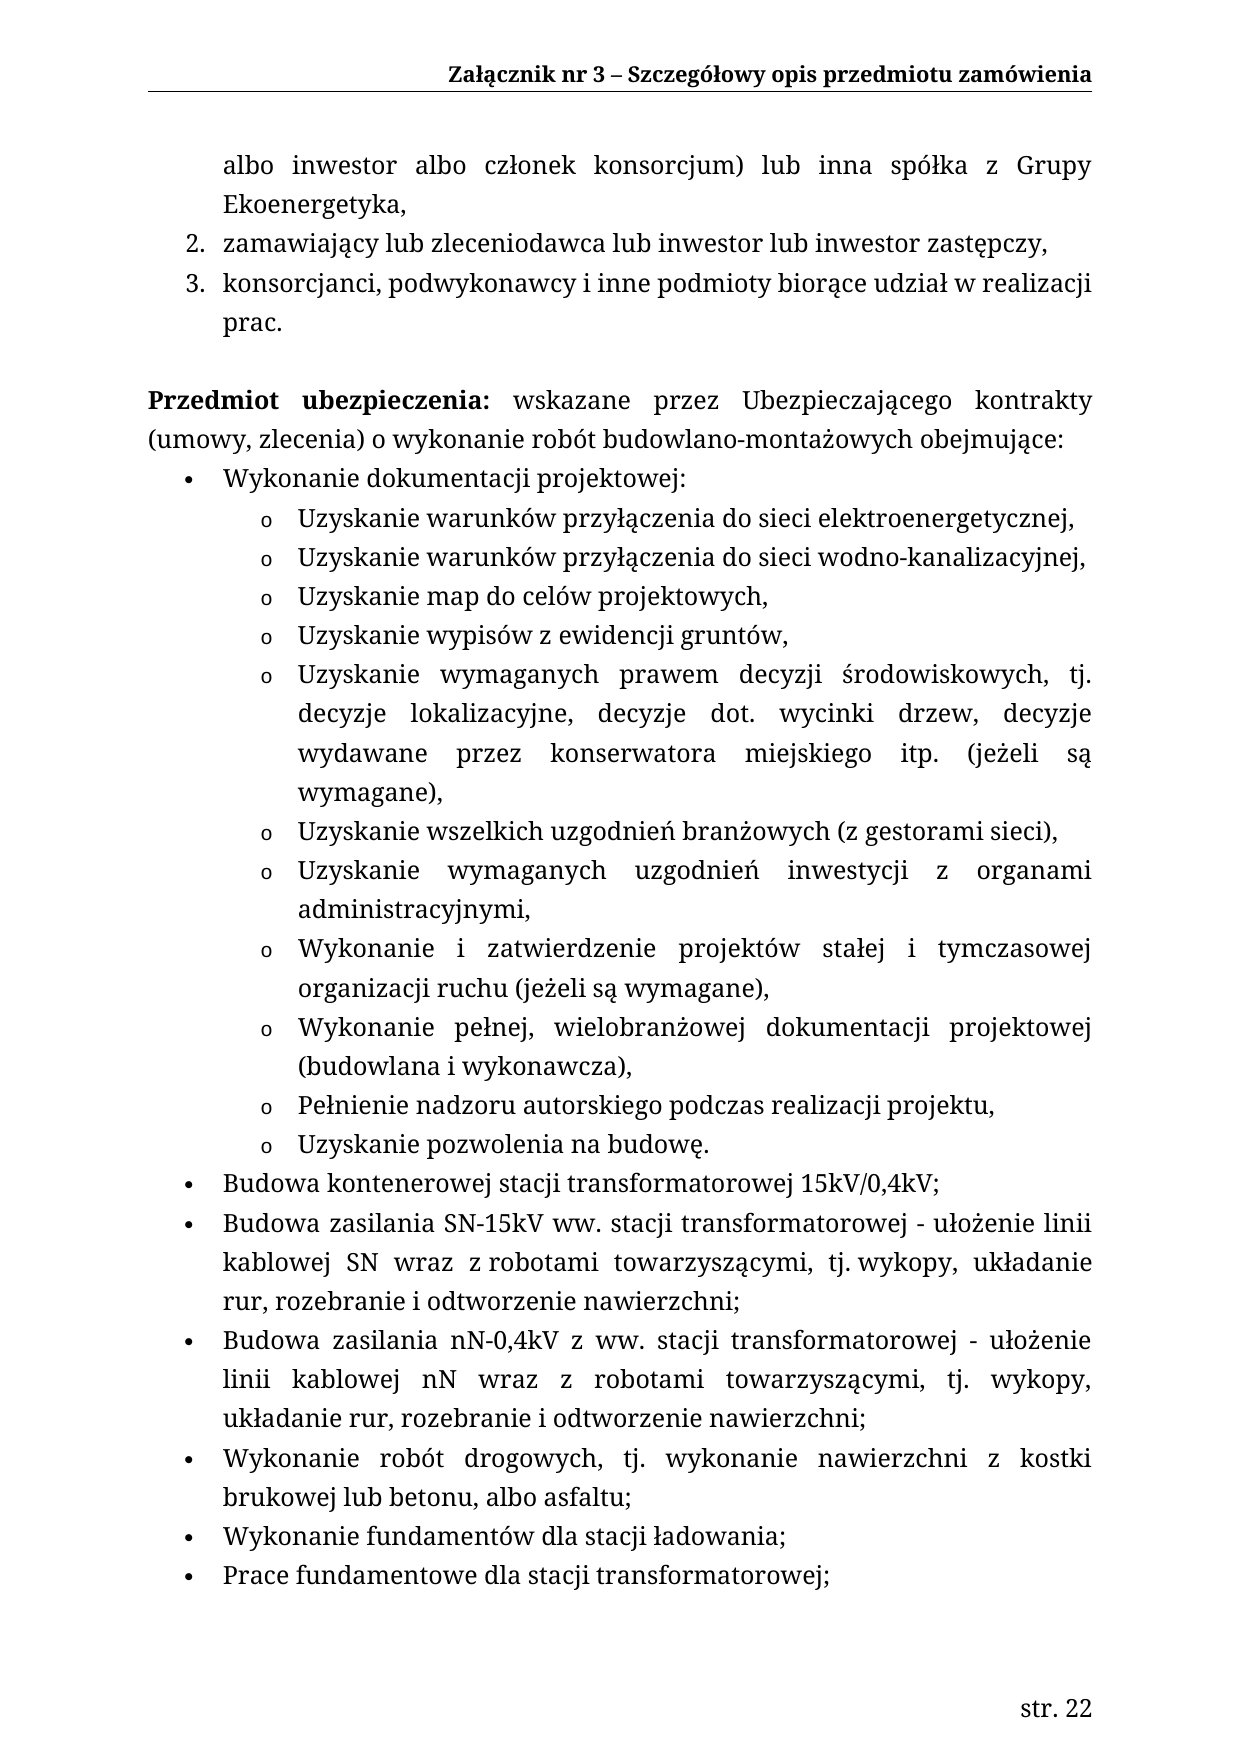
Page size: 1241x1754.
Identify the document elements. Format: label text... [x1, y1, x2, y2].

list Wykonanie fundamentów dla stacji ładowania; [185, 1518, 1092, 1553]
list Uzyskanie map do celów projektowych, [260, 578, 1092, 613]
list Uzyskanie wymaganych prawem decyzji środowiskowych, tj. decyzje lokalizacyjne, decyzje dot. wycinki drzew, decyzje wydawane przez konserwatora miejskiego itp. (jeżeli są wymagane), [260, 657, 1092, 808]
list Uzyskanie pozwolenia na budowę. [260, 1127, 1092, 1161]
list Wykonanie pełnej, wielobranżowej dokumentacji projektowej (budowlana i wykonawcza), [260, 1009, 1092, 1083]
list Wykonanie i zatwierdzenie projektów stałej i tymczasowej organizacji ruchu (jeżeli są wymagane), [260, 931, 1092, 1004]
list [185, 148, 1092, 221]
list Uzyskanie warunków przyłączenia do sieci elektroenergetycznej, [260, 500, 1092, 534]
list Budowa zasilania nN-0,4kV z ww. stacji transformatorowej - ułożenie linii kablowej nN wraz z robotami towarzyszącymi, tj. wykopy, układanie rur, rozebranie i odtworzenie nawierzchni; [185, 1323, 1092, 1435]
list Budowa zasilania SN-15kV ww. stacji transformatorowej - ułożenie linii kablowej SN wraz z robotami towarzyszącymi, tj. wykopy, układanie rur, rozebranie i odtworzenie nawierzchni; [185, 1205, 1092, 1318]
list Wykonanie dokumentacji projektowej: [185, 461, 1092, 495]
list konsorcjanci, podwykonawcy i inne podmioty biorące udział w realizacji prac. [185, 265, 1092, 338]
list Uzyskanie wszelkich uzgodnień branżowych (z gestorami sieci), [260, 813, 1092, 848]
list Uzyskanie wymaganych uzgodnień inwestycji z organami administracyjnymi, [260, 853, 1092, 926]
list Pełnienie nadzoru autorskiego podczas realizacji projektu, [260, 1088, 1092, 1122]
text Przedmiot ubezpieczenia: wskazane przez Ubezpieczającego kontrakty (umowy, zlecenia) o wykonanie robót budowlano-montażowych obejmujące: [148, 383, 1092, 456]
list Wykonanie robót drogowych, tj. wykonanie nawierzchni z kostki brukowej lub betonu, albo asfaltu; [185, 1440, 1092, 1513]
list Prace fundamentowe dla stacji transformatorowej; [185, 1558, 1092, 1592]
list zamawiający lub zleceniodawca lub inwestor lub inwestor zastępczy, [185, 226, 1092, 260]
list Budowa kontenerowej stacji transformatorowej 15kV/0,4kV; [185, 1166, 1092, 1200]
list Uzyskanie wypisów z ewidencji gruntów, [260, 618, 1092, 652]
list Uzyskanie warunków przyłączenia do sieci wodno-kanalizacyjnej, [260, 539, 1092, 573]
